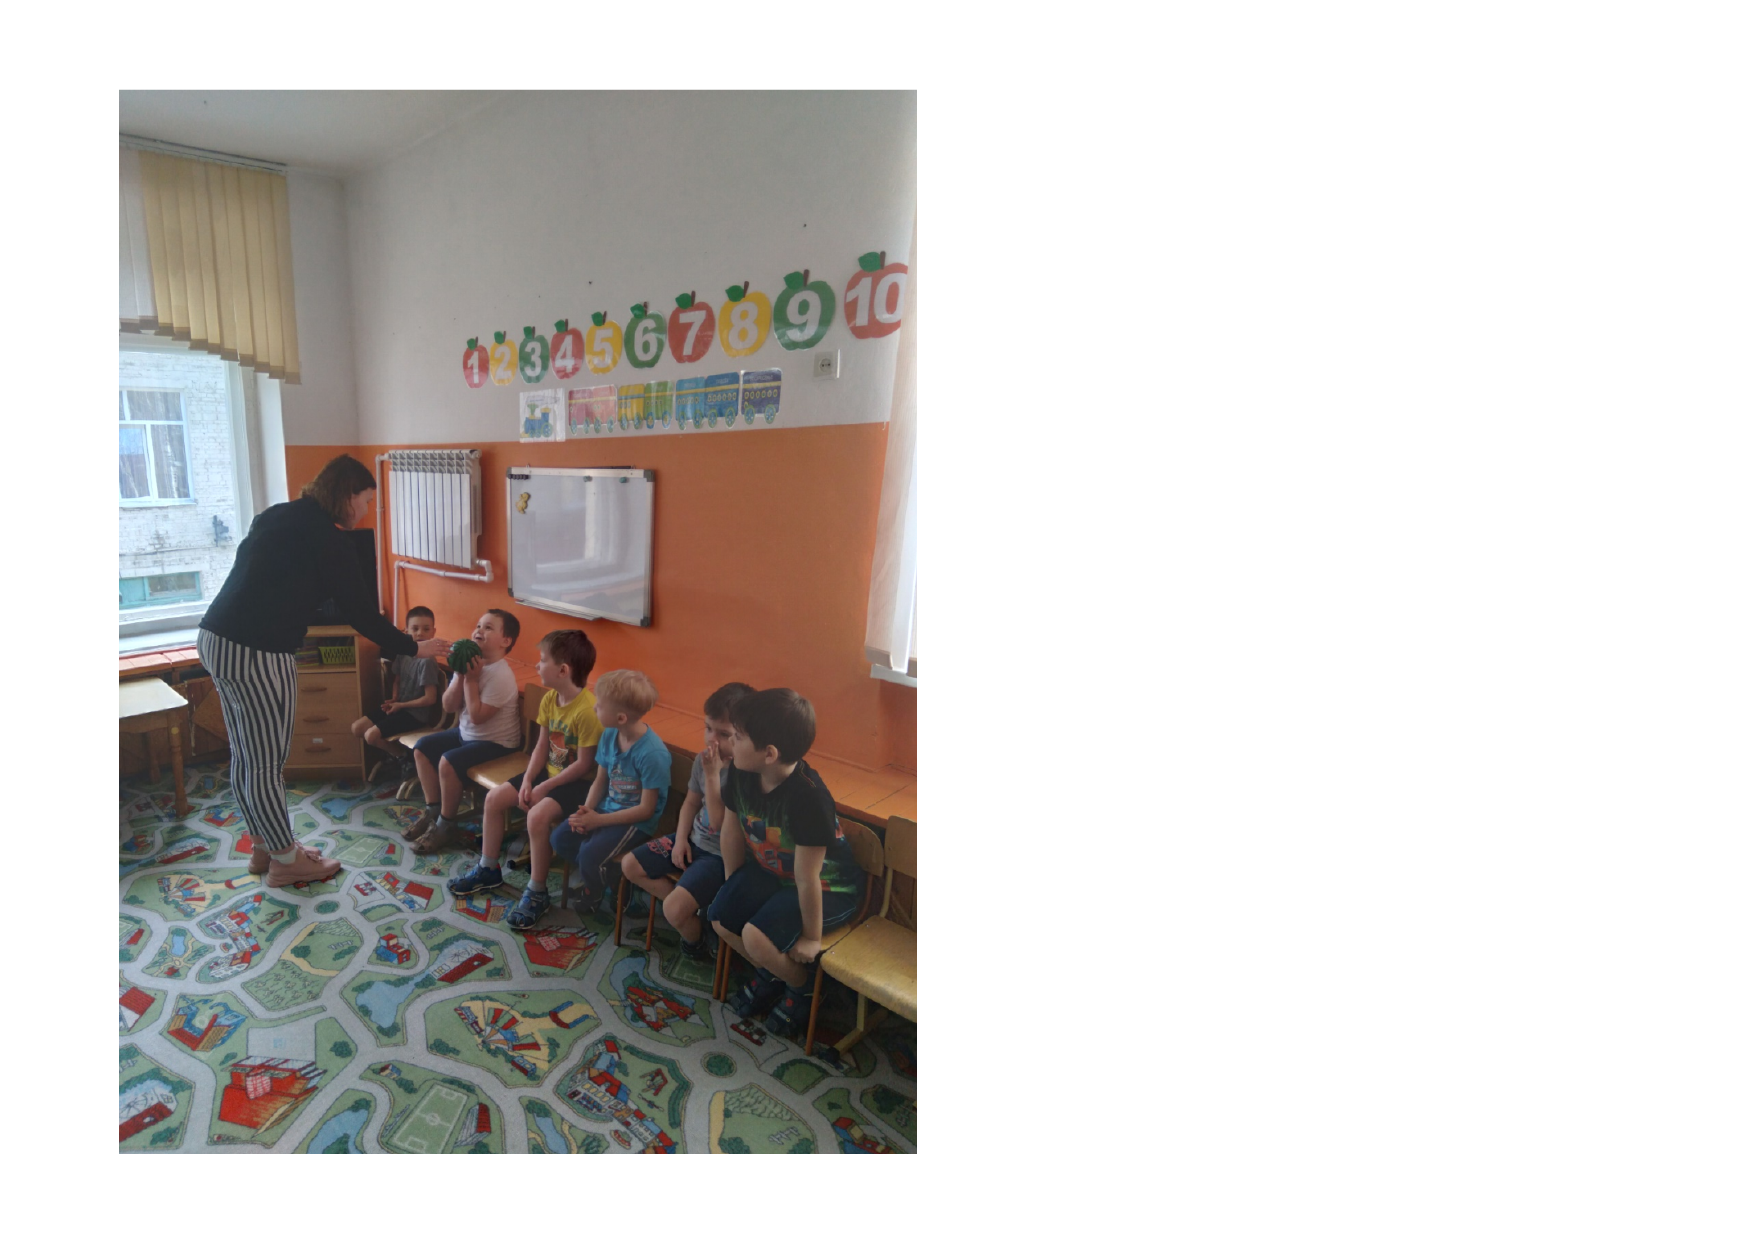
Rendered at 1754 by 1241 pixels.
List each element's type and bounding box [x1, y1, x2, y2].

picture [119, 91, 917, 1153]
